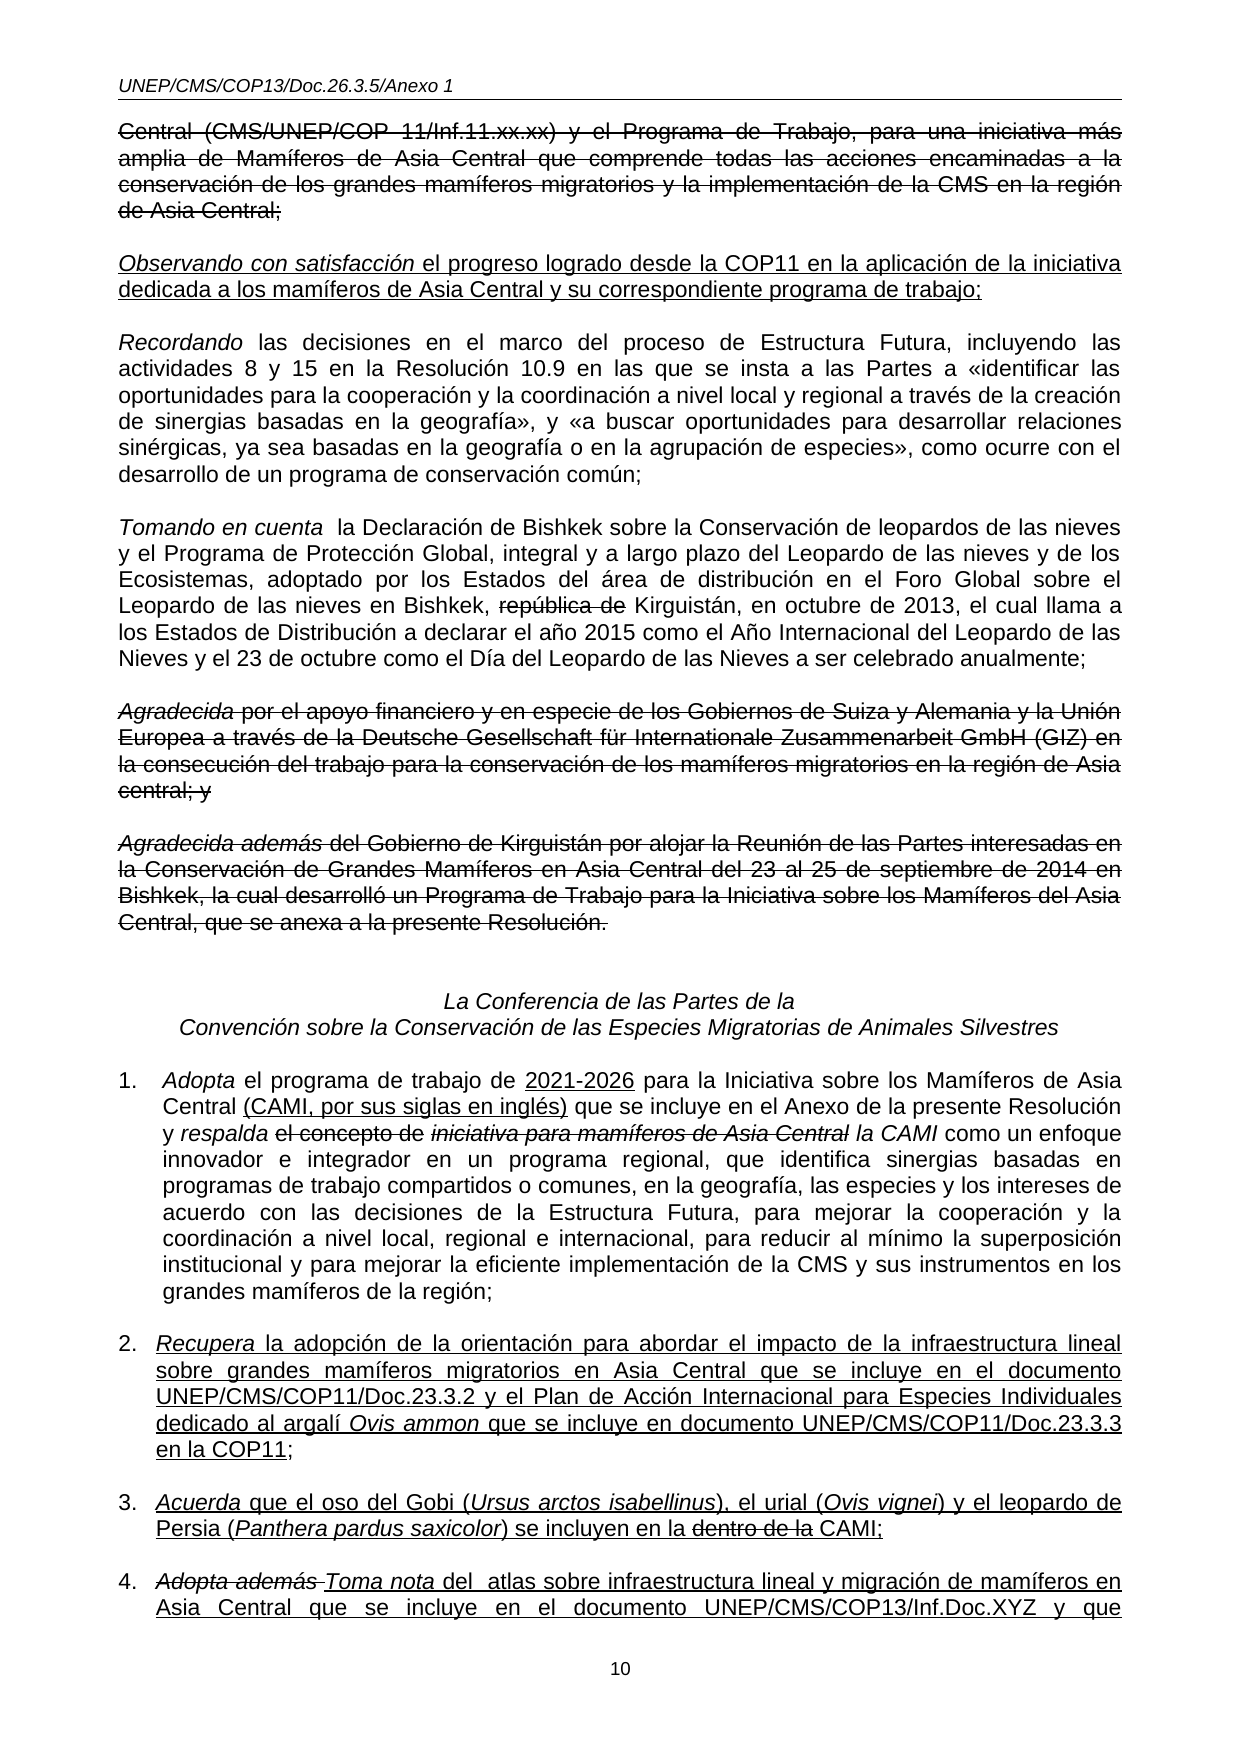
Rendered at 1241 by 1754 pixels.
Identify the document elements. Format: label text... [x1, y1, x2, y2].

list Adopta el programa de trabajo de 2021-2026 para la Iniciativa sobre los Mamíferos de Asia Central (CAMI, por sus siglas en inglés) que se incluye en el Anexo de la presente Resolución y respalda el concepto de iniciativa para mamíferos de Asia Central la CAMI como un enfoque innovador e integrador en un programa regional, que identifica sinergias basadas en programas de trabajo compartidos o comunes, en la geografía, las especies y los intereses de acuerdo con las decisiones de la Estructura Futura, para mejorar la cooperación y la coordinación a nivel local, regional e internacional, para reducir al mínimo la superposición institucional y para mejorar la eficiente implementación de la CMS y sus instrumentos en los grandes mamíferos de la región; [118, 1067, 1122, 1304]
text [118, 134, 1122, 159]
text Observando con satisfacción el progreso logrado desde la COP11 en la aplicación de la iniciativa dedicada a los mamíferos de Asia Central y su correspondiente programa de trabajo; [118, 250, 1122, 273]
text Recordando las decisiones en el marco del proceso de Estructura Futura, incluyendo las actividades 8 y 15 en la Resolución 10.9 en las que se insta a las Partes a «identificar las oportunidades para la cooperación y la coordinación a nivel local y regional a través de la creación de sinergias basadas en la geografía», y «a buscar oportunidades para desarrollar relaciones sinérgicas, ya sea basadas en la geografía o en la agrupación de especies», como ocurre con el desarrollo de un programa de conservación común; [118, 329, 1122, 487]
text Tomando en cuenta la Declaración de Bishkek sobre la Conservación de leopardos de las nieves y el Programa de Protección Global, integral y a largo plazo del Leopardo de las nieves y de los Ecosistemas, adoptado por los Estados del área de distribución en el Foro Global sobre el Leopardo de las nieves en Bishkek, república de Kirguistán, en octubre de 2013, el cual llama a los Estados de Distribución a declarar el año 2015 como el Año Internacional del Leopardo de las Nieves y el 23 de octubre como el Día del Leopardo de las Nieves a ser celebrado anualmente; [118, 513, 1122, 672]
text Agradecida por el apoyo financiero y en especie de los Gobiernos de Suiza y Alemania y la Unión Europea a través de la Deutsche Gesellschaft für Internationale Zusammenarbeit GmbH (GIZ) en la consecución del trabajo para la conservación de los mamíferos migratorios en la región de Asia central; y [118, 698, 1122, 739]
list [118, 1568, 1122, 1620]
text Convención sobre la Conservación de las Especies Migratorias de Animales Silvestres [118, 1014, 1122, 1041]
text Agradecida además del Gobierno de Kirguistán por alojar la Reunión de las Partes interesadas en la Conservación de Grandes Mamíferos en Asia Central del 23 al 25 de septiembre de 2014 en Bishkek, la cual desarrolló un Programa de Trabajo para la Iniciativa sobre los Mamíferos del Asia Central, que se anexa a la presente Resolución. [118, 871, 1122, 935]
text Agradecida además del Gobierno de Kirguistán por alojar la Reunión de las Partes interesadas en la Conservación de Grandes Mamíferos en Asia Central del 23 al 25 de septiembre de 2014 en Bishkek, la cual desarrolló un Programa de Trabajo para la Iniciativa sobre los Mamíferos del Asia Central, que se anexa a la presente Resolución. [118, 845, 1122, 870]
list Recupera la adopción de la orientación para abordar el impacto de la infraestructura lineal sobre grandes mamíferos migratorios en Asia Central que se incluye en el documento UNEP/CMS/COP11/Doc.23.3.2 y el Plan de Acción Internacional para Especies Individuales dedicado al argalí Ovis ammon que se incluye en documento UNEP/CMS/COP11/Doc.23.3.3 en la COP11; [118, 1330, 1122, 1462]
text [118, 118, 1122, 132]
list Acuerda que el oso del Gobi (Ursus arctos isabellinus), el urial (Ovis vignei) y el leopardo de Persia (Panthera pardus saxicolor) se incluyen en la dentro de la CAMI; [118, 1488, 1122, 1541]
text La Conferencia de las Partes de la [118, 988, 1122, 1014]
text Agradecida por el apoyo financiero y en especie de los Gobiernos de Suiza y Alemania y la Unión Europea a través de la Deutsche Gesellschaft für Internationale Zusammenarbeit GmbH (GIZ) en la consecución del trabajo para la conservación de los mamíferos migratorios en la región de Asia central; y [118, 740, 1122, 803]
text Observando con satisfacción el progreso logrado desde la COP11 en la aplicación de la iniciativa dedicada a los mamíferos de Asia Central y su correspondiente programa de trabajo; [118, 274, 1122, 303]
